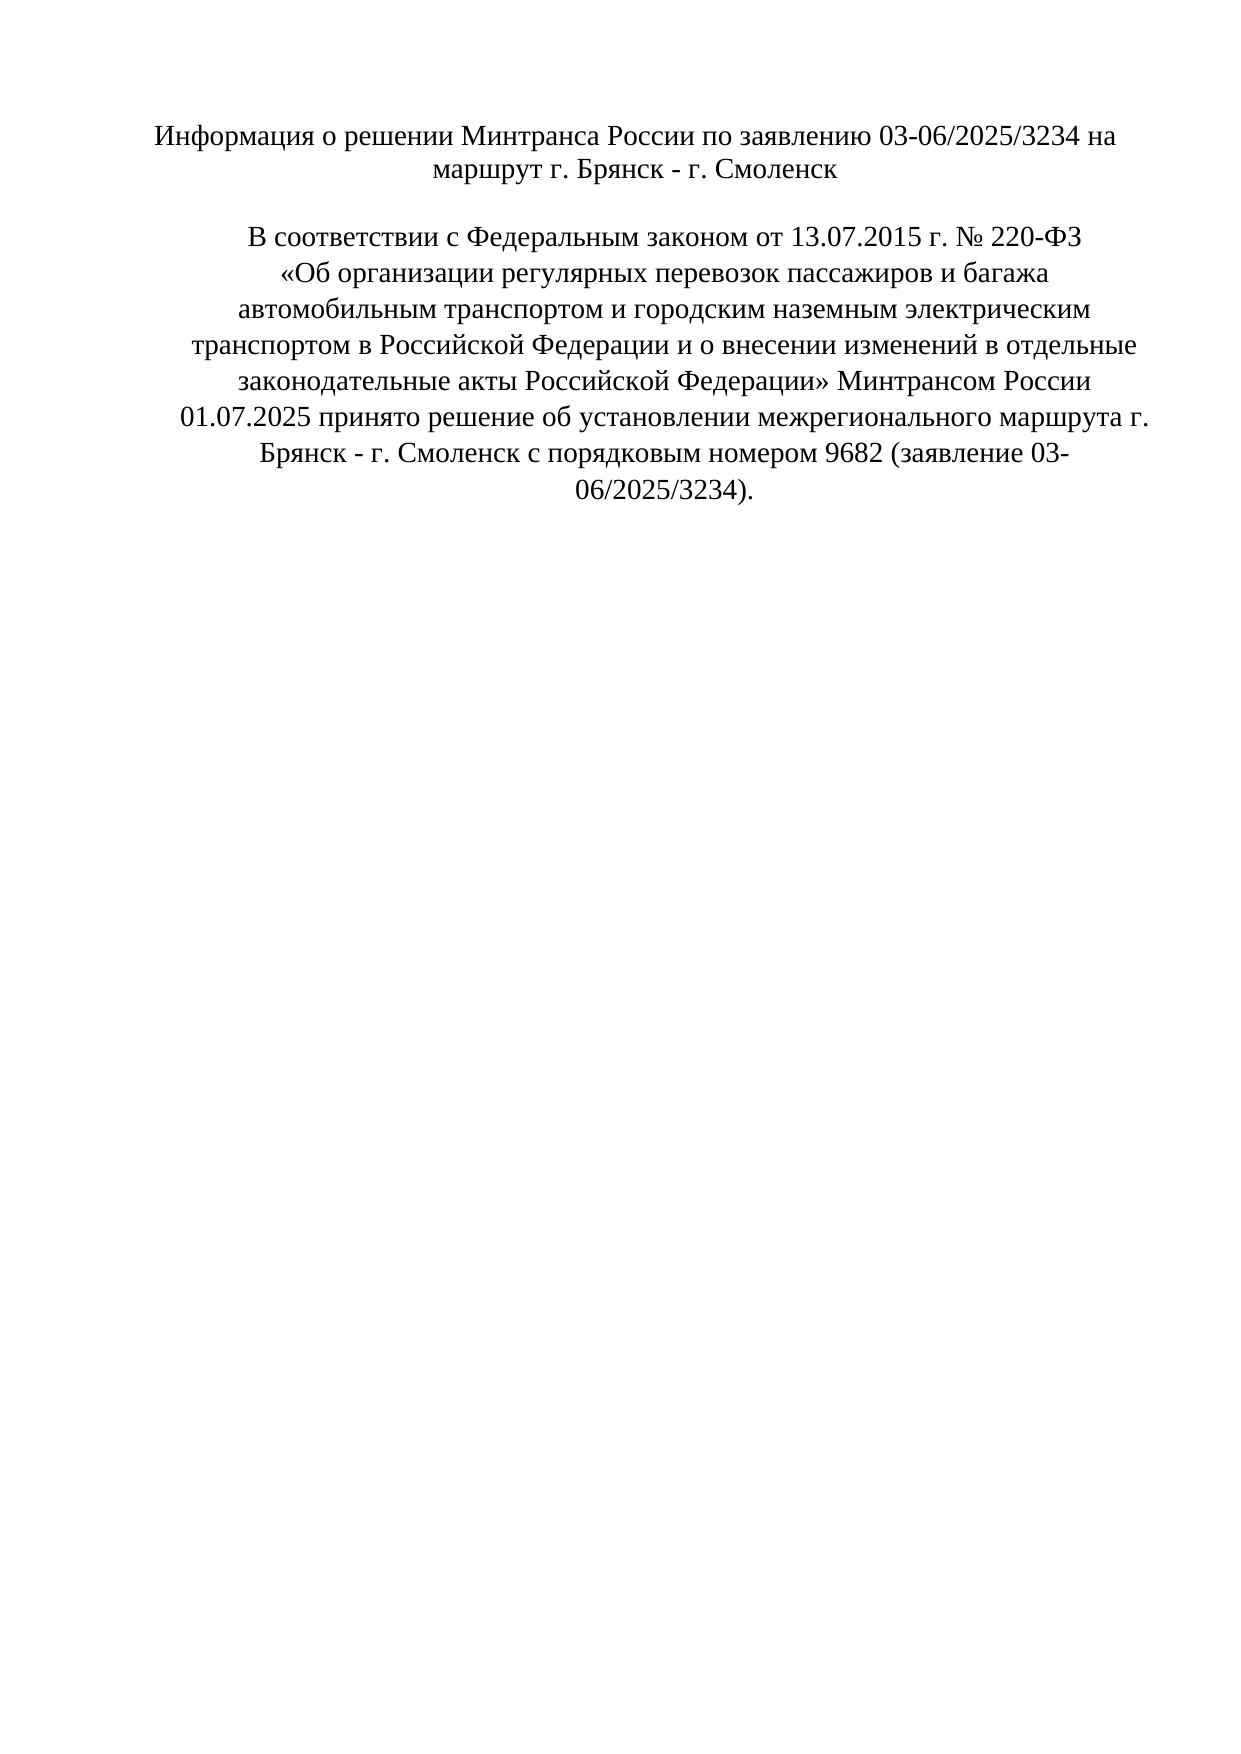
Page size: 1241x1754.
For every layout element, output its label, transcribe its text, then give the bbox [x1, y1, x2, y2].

text Информация о решении Минтранса России по заявлению 03-06/2025/3234 на маршрут г. Брянск - г. Смоленск [118, 118, 1152, 185]
text В соответствии с Федеральным законом от 13.07.2015 г. № 220-ФЗ «Об организации регулярных перевозок пассажиров и багажа автомобильным транспортом и городским наземным электрическим транспортом в Российской Федерации и о внесении изменений в отдельные законодательные акты Российской Федерации» Минтрансом России 01.07.2025 принято решение об установлении межрегионального маршрута г. Брянск - г. Смоленск с порядковым номером 9682 (заявление 03-06/2025/3234). [177, 219, 1152, 505]
